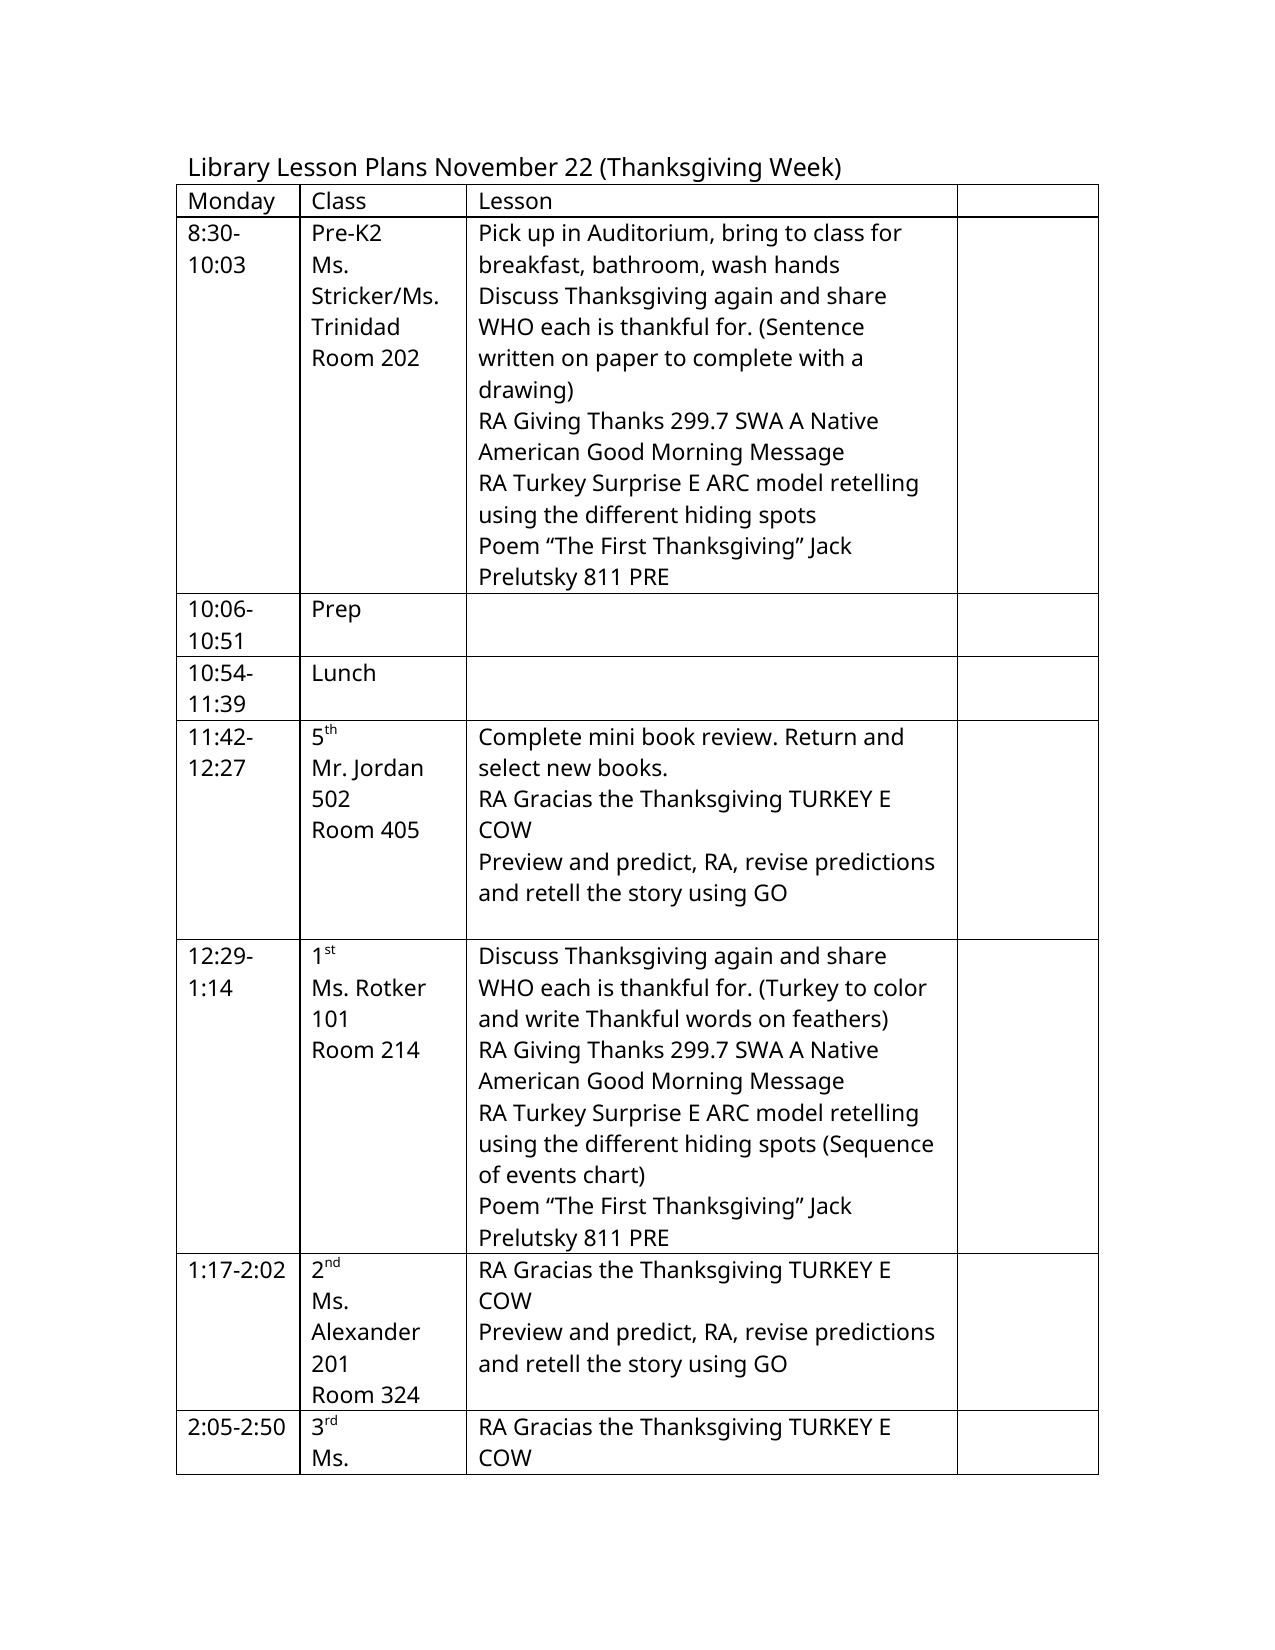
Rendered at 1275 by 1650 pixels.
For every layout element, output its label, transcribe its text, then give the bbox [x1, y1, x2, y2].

table_header [958, 185, 1098, 216]
table_cell RA Gracias the Thanksgiving TURKEY E COW Preview and predict, RA, revise predictions and retell the story using GO [467, 1254, 957, 1410]
table_cell Prep [301, 594, 466, 656]
table_cell 10:54-11:39 [177, 657, 299, 719]
table_cell 2:05-2:50 [177, 1411, 299, 1474]
table_cell [467, 594, 957, 656]
table_header Lesson [467, 185, 957, 216]
table_header Monday [177, 185, 299, 216]
table_cell [958, 1254, 1098, 1410]
table_cell [958, 594, 1098, 656]
table_cell 12:29-1:14 [177, 940, 299, 1253]
table_cell [958, 657, 1098, 719]
table_cell 8:30-10:03 [177, 218, 299, 592]
table_cell 2nd Ms. Alexander 201 Room 324 [301, 1254, 466, 1410]
table_cell Discuss Thanksgiving again and share WHO each is thankful for. (Turkey to color and write Thankful words on feathers) RA Giving Thanks 299.7 SWA A Native American Good Morning Message RA Turkey Surprise E ARC model retelling using the different hiding spots (Sequence of events chart) Poem “The First Thanksgiving” Jack Prelutsky 811 PRE [467, 940, 957, 1253]
table_cell 1:17-2:02 [177, 1254, 299, 1410]
text Library Lesson Plans November 22 (Thanksgiving Week) [187, 150, 1087, 184]
table_cell Pick up in Auditorium, bring to class for breakfast, bathroom, wash hands Discuss Thanksgiving again and share WHO each is thankful for. (Sentence written on paper to complete with a drawing) RA Giving Thanks 299.7 SWA A Native American Good Morning Message RA Turkey Surprise E ARC model retelling using the different hiding spots Poem “The First Thanksgiving” Jack Prelutsky 811 PRE [467, 218, 957, 592]
table_cell [958, 1411, 1098, 1474]
table_header Class [301, 185, 466, 216]
table_cell [958, 940, 1098, 1253]
table_cell Lunch [301, 657, 466, 719]
table_cell Complete mini book review. Return and select new books. RA Gracias the Thanksgiving TURKEY E COW Preview and predict, RA, revise predictions and retell the story using GO [467, 721, 957, 939]
table_cell [958, 721, 1098, 939]
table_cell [301, 1411, 466, 1474]
table_cell 5th Mr. Jordan 502 Room 405 [301, 721, 466, 939]
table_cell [467, 1411, 957, 1474]
table_cell 1st Ms. Rotker 101 Room 214 [301, 940, 466, 1253]
table_cell 10:06-10:51 [177, 594, 299, 656]
table_cell [958, 218, 1098, 592]
table_cell 11:42-12:27 [177, 721, 299, 939]
table_cell Pre-K2 Ms. Stricker/Ms. Trinidad Room 202 [301, 218, 466, 592]
table_cell [467, 657, 957, 719]
